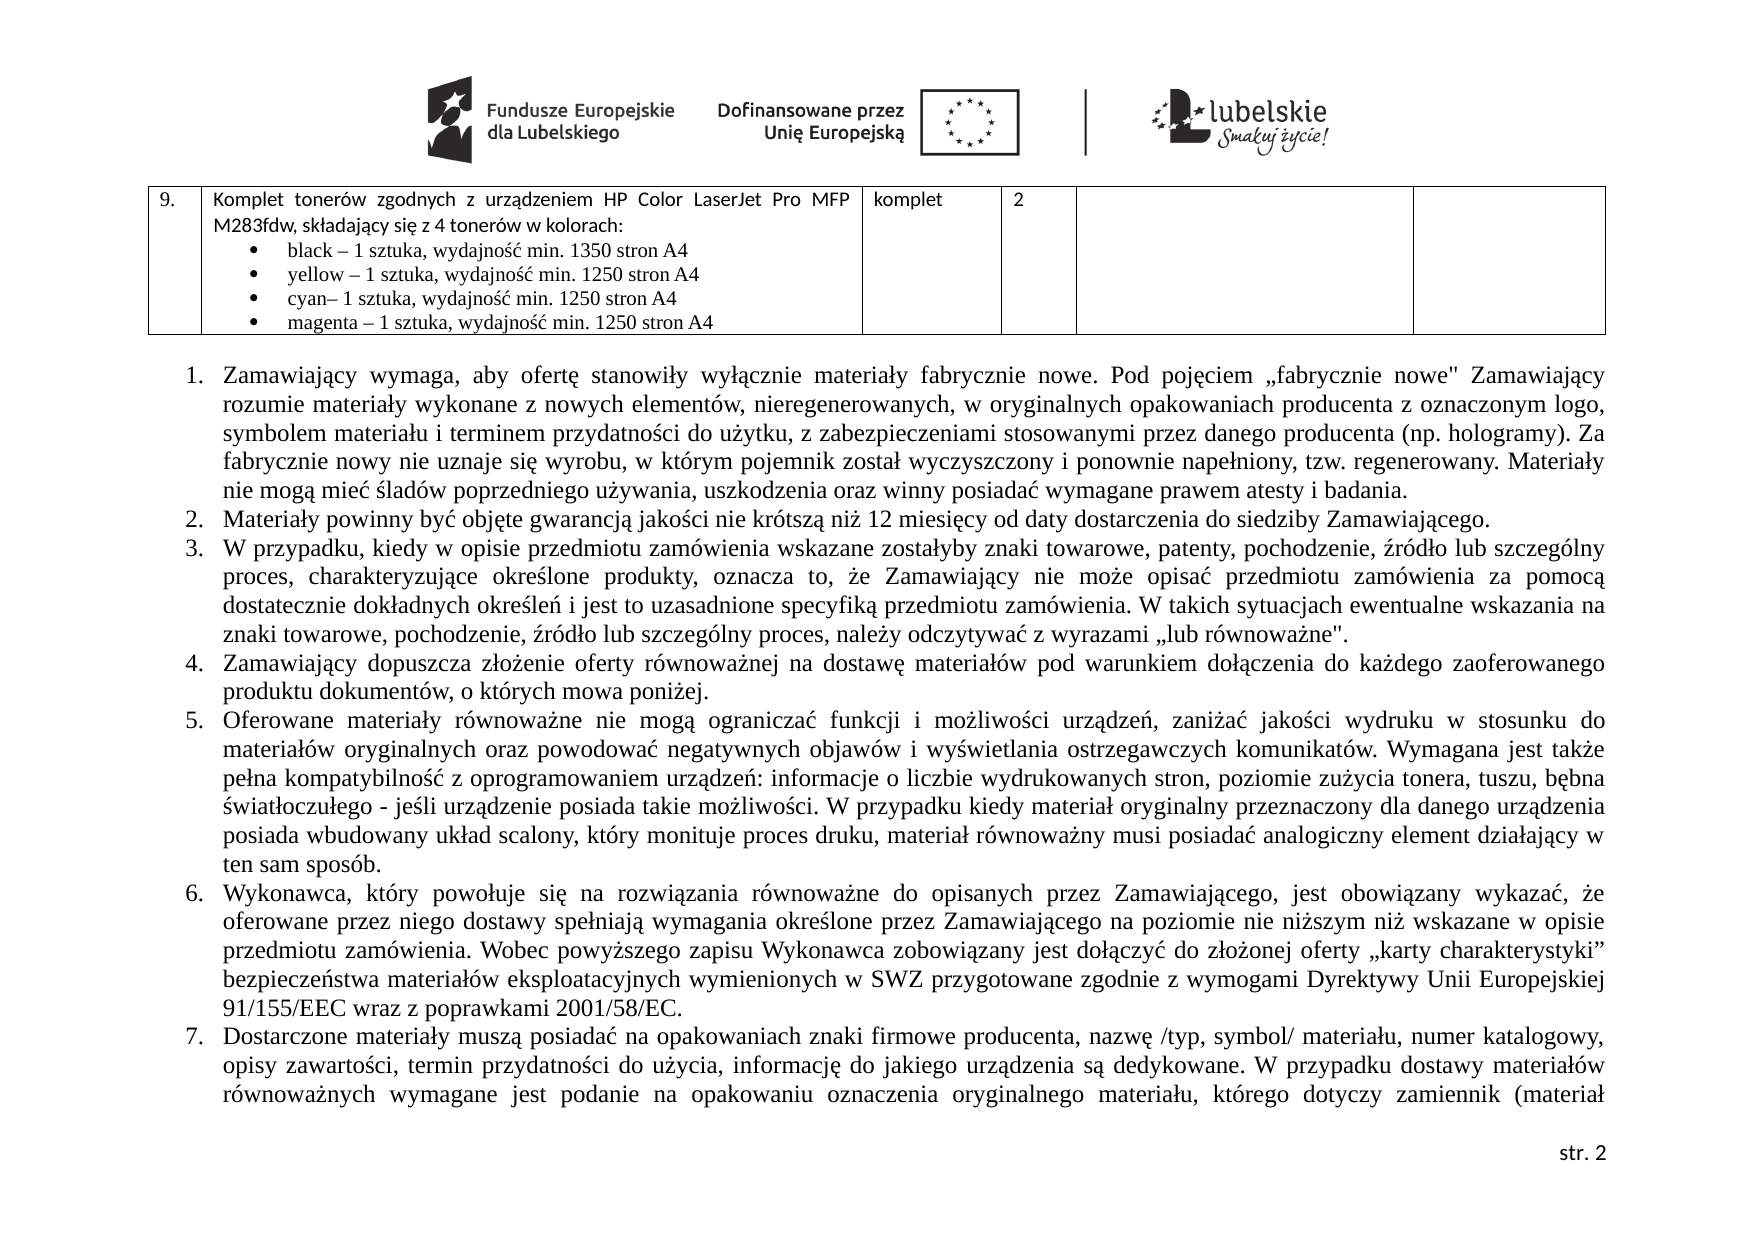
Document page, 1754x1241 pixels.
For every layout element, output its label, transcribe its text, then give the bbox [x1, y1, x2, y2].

table_cell 2 [1002, 187, 1076, 334]
list Materiały powinny być objęte gwarancją jakości nie krótszą niż 12 miesięcy od daty dostarczenia do siedziby Zamawiającego. [185, 504, 1606, 533]
table_cell Komplet tonerów zgodnych z urządzeniem HP Color LaserJet Pro MFP M283fdw, składający się z 4 tonerów w kolorach: black – 1 sztuka, wydajność min. 1350 stron A4 yellow – 1 sztuka, wydajność min. 1250 stron A4 cyan– 1 sztuka, wydajność min. 1250 stron A4 magenta – 1 sztuka, wydajność min. 1250 stron A4 [202, 187, 862, 334]
list Zamawiający wymaga, aby ofertę stanowiły wyłącznie materiały fabrycznie nowe. Pod pojęciem „fabrycznie nowe" Zamawiający rozumie materiały wykonane z nowych elementów, nieregenerowanych, w oryginalnych opakowaniach producenta z oznaczonym logo, symbolem materiału i terminem przydatności do użytku, z zabezpieczeniami stosowanymi przez danego producenta (np. hologramy). Za fabrycznie nowy nie uznaje się wyrobu, w którym pojemnik został wyczyszczony i ponownie napełniony, tzw. regenerowany. Materiały nie mogą mieć śladów poprzedniego używania, uszkodzenia oraz winny posiadać wymagane prawem atesty i badania. [185, 360, 1606, 504]
list W przypadku, kiedy w opisie przedmiotu zamówienia wskazane zostałyby znaki towarowe, patenty, pochodzenie, źródło lub szczególny proces, charakteryzujące określone produkty, oznacza to, że Zamawiający nie może opisać przedmiotu zamówienia za pomocą dostatecznie dokładnych określeń i jest to uzasadnione specyfiką przedmiotu zamówienia. W takich sytuacjach ewentualne wskazania na znaki towarowe, pochodzenie, źródło lub szczególny proces, należy odczytywać z wyrazami „lub równoważne". [185, 533, 1606, 648]
table_cell [149, 187, 201, 334]
list Oferowane materiały równoważne nie mogą ograniczać funkcji i możliwości urządzeń, zaniżać jakości wydruku w stosunku do materiałów oryginalnych oraz powodować negatywnych objawów i wyświetlania ostrzegawczych komunikatów. Wymagana jest także pełna kompatybilność z oprogramowaniem urządzeń: informacje o liczbie wydrukowanych stron, poziomie zużycia tonera, tuszu, bębna światłoczułego - jeśli urządzenie posiada takie możliwości. W przypadku kiedy materiał oryginalny przeznaczony dla danego urządzenia posiada wbudowany układ scalony, który monituje proces druku, materiał równoważny musi posiadać analogiczny element działający w ten sam sposób. [185, 705, 1606, 878]
list Wykonawca, który powołuje się na rozwiązania równoważne do opisanych przez Zamawiającego, jest obowiązany wykazać, że oferowane przez niego dostawy spełniają wymagania określone przez Zamawiającego na poziomie nie niższym niż wskazane w opisie przedmiotu zamówienia. Wobec powyższego zapisu Wykonawca zobowiązany jest dołączyć do złożonej oferty „karty charakterystyki” bezpieczeństwa materiałów eksploatacyjnych wymienionych w SWZ przygotowane zgodnie z wymogami Dyrektywy Unii Europejskiej 91/155/EEC wraz z poprawkami 2001/58/EC. [185, 878, 1606, 1021]
table_cell komplet [863, 187, 1001, 334]
picture [404, 53, 1350, 186]
table_cell [1414, 187, 1605, 334]
list Zamawiający dopuszcza złożenie oferty równoważnej na dostawę materiałów pod warunkiem dołączenia do każdego zaoferowanego produktu dokumentów, o których mowa poniżej. [185, 648, 1606, 705]
table_cell [1077, 187, 1413, 334]
